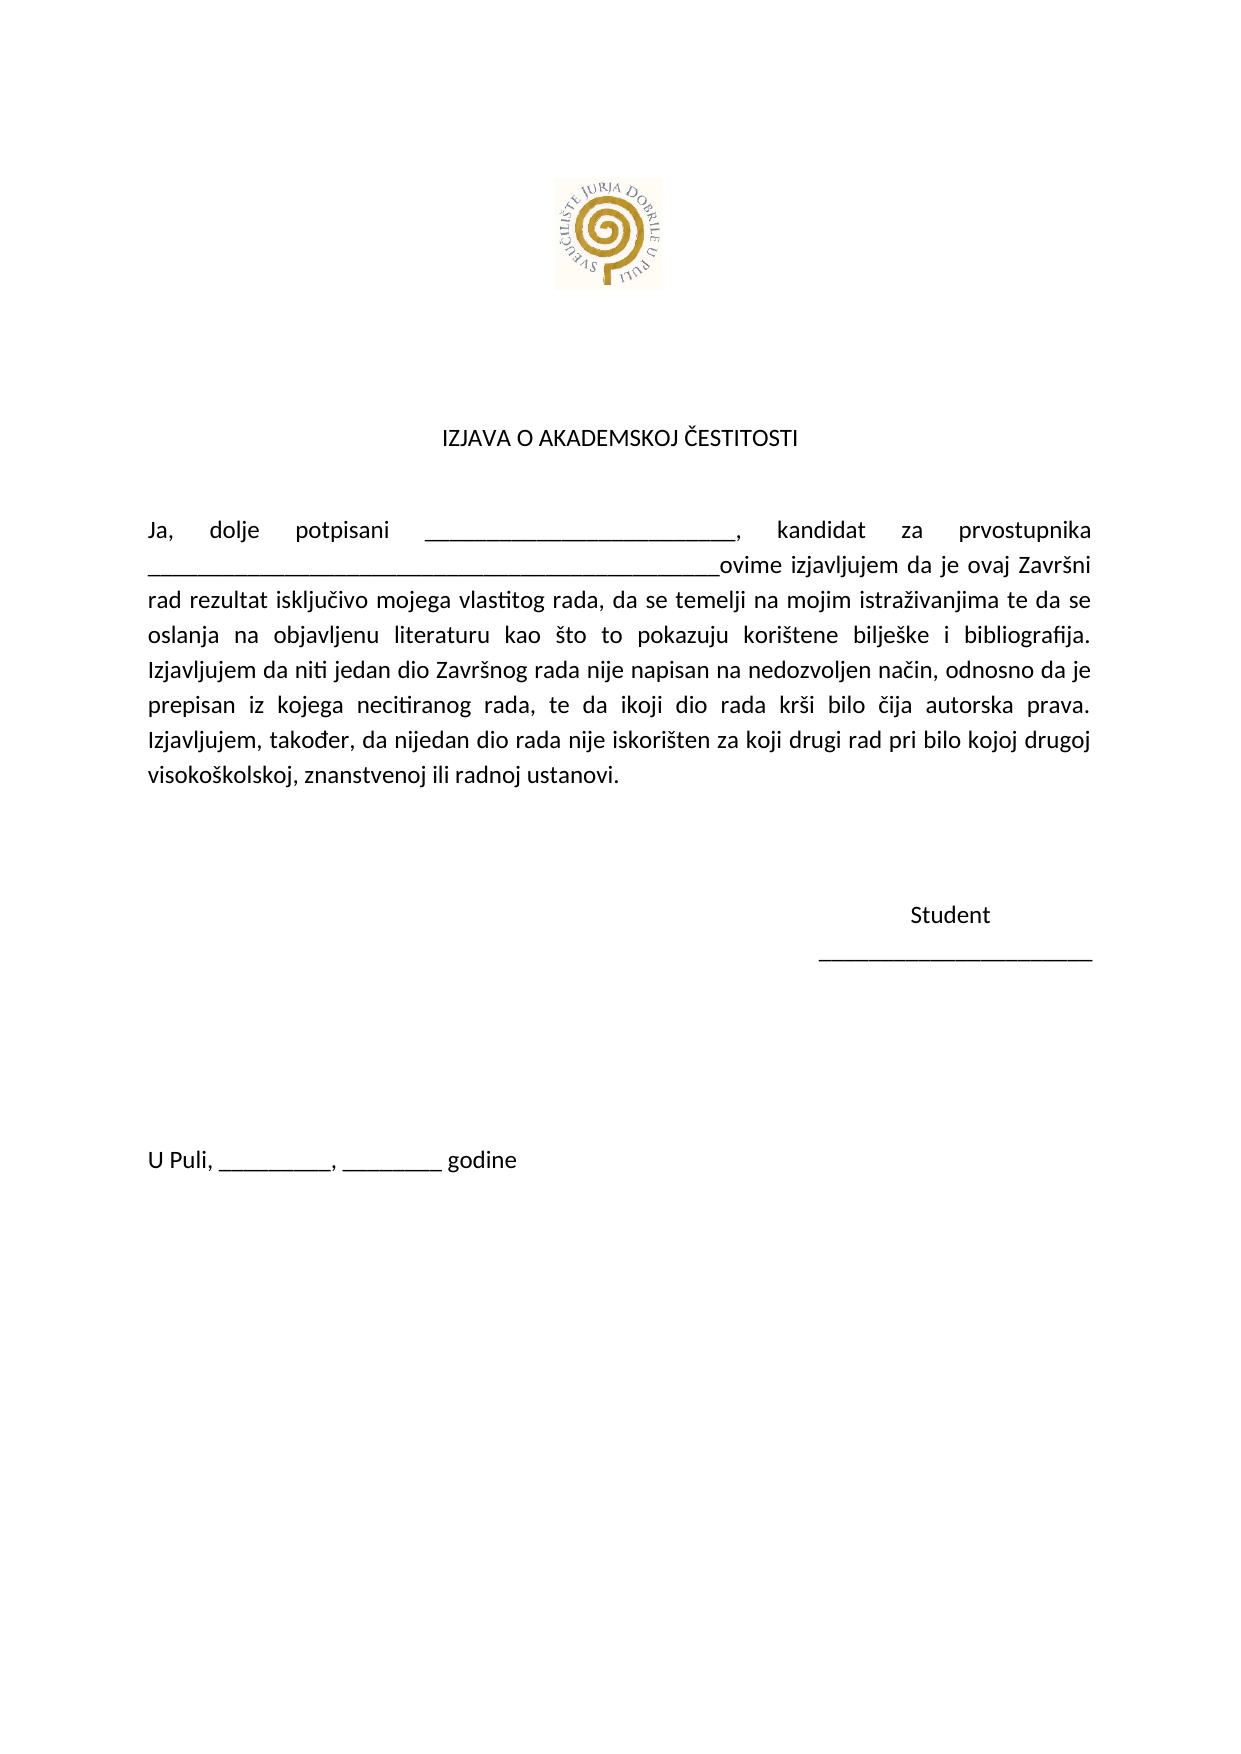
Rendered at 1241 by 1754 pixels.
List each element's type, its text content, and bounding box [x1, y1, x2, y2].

picture [553, 178, 663, 288]
text Ja, dolje potpisani _________________________, kandidat za prvostupnika ______________________________________________ovime izjavljujem da je ovaj Završni rad rezultat isključivo mojega vlastitog rada, da se temelji na mojim istraživanjima te da se oslanja na objavljenu literaturu kao što to pokazuju korištene bilješke i bibliografija. Izjavljujem da niti jedan dio Završnog rada nije napisan na nedozvoljen način, odnosno da je prepisan iz kojega necitiranog rada, te da ikoji dio rada krši bilo čija autorska prava. Izjavljujem, također, da nijedan dio rada nije iskorišten za koji drugi rad pri bilo kojoj drugoj visokoškolskoj, znanstvenoj ili radnoj ustanovi. [148, 514, 1092, 789]
text Student [148, 899, 1092, 929]
text IZJAVA O AKADEMSKOJ ČESTITOSTI [148, 422, 1092, 453]
text U Puli, _________, ________ godine [148, 1144, 1092, 1174]
text ______________________ [148, 934, 1092, 964]
